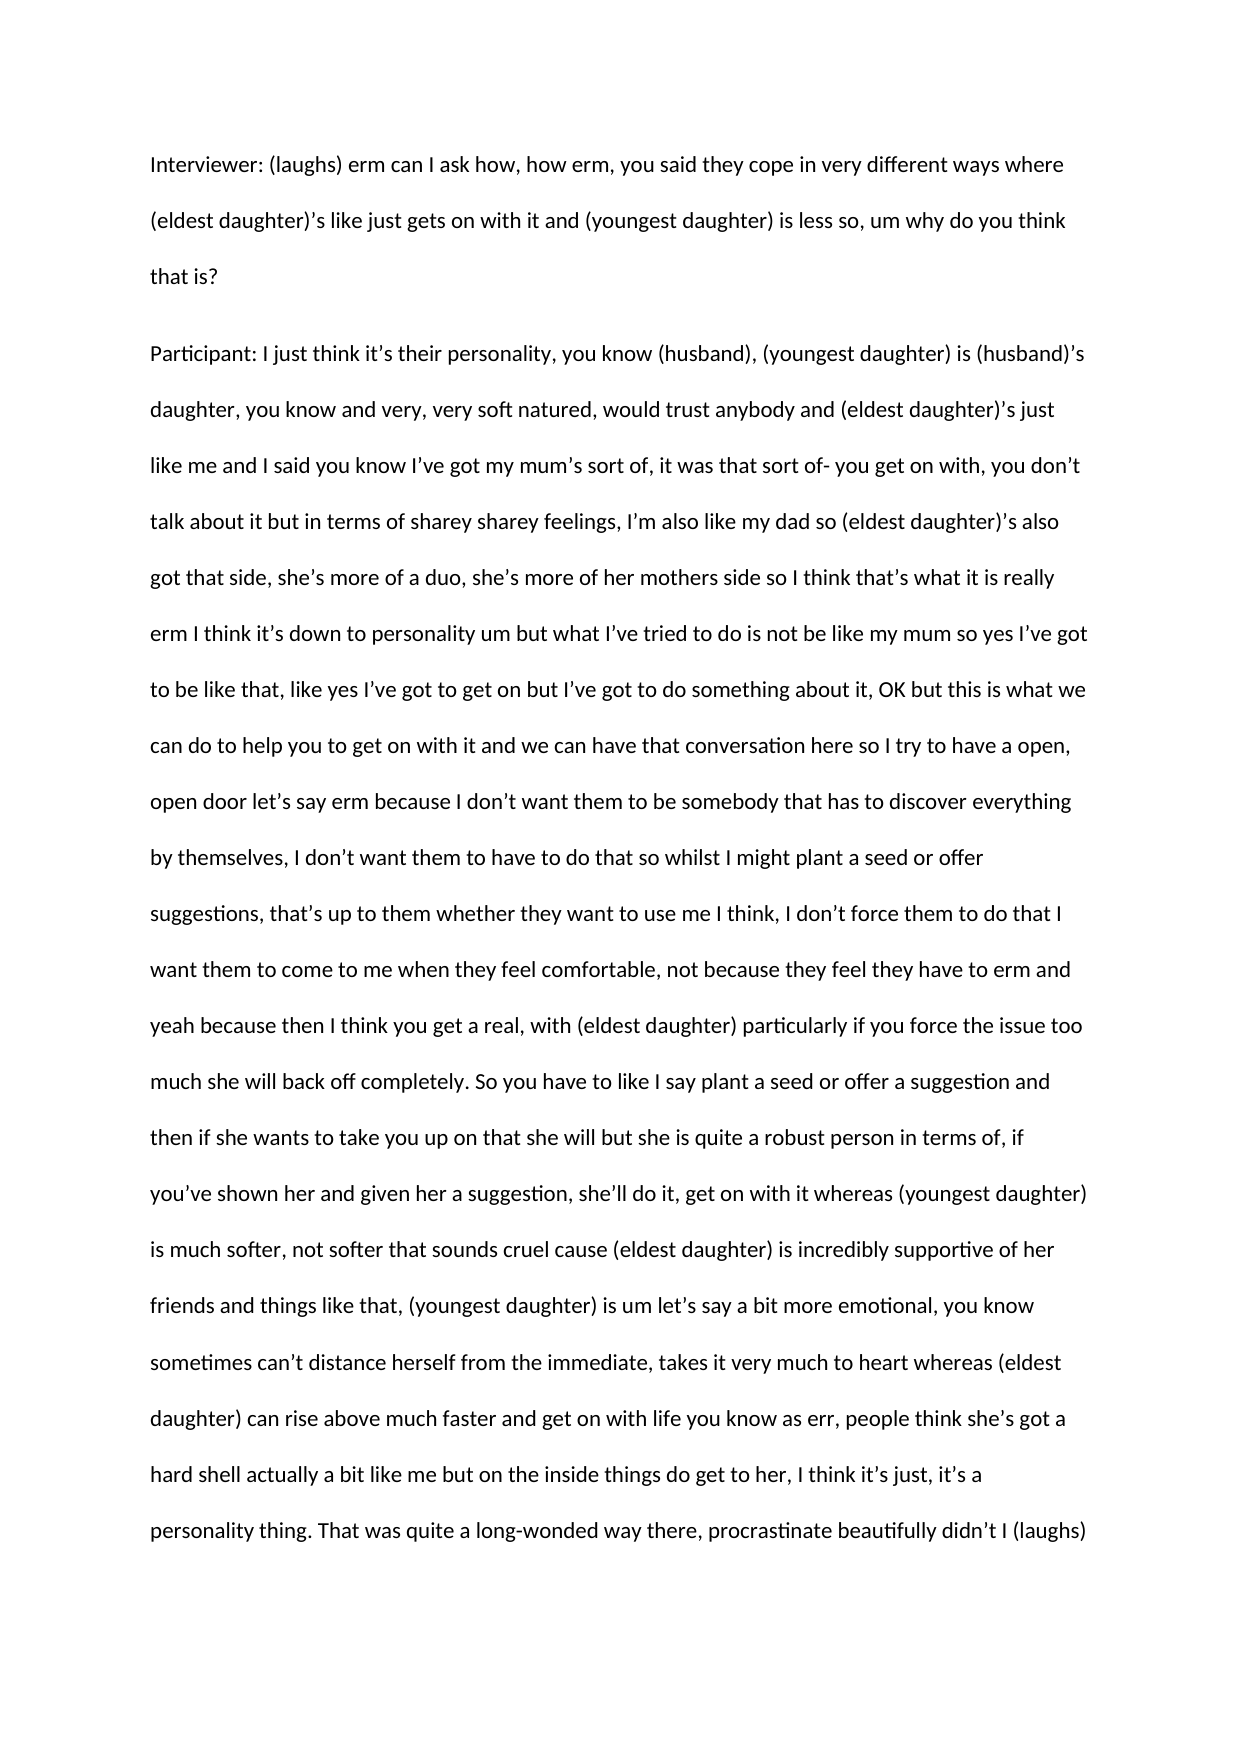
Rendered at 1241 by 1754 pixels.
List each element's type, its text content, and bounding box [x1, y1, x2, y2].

text Interviewer: (laughs) erm can I ask how, how erm, you said they cope in very different ways where (eldest daughter)’s like just gets on with it and (youngest daughter) is less so, um why do you think that is? [150, 150, 1090, 290]
text Participant: I just think it’s their personality, you know (husband), (youngest daughter) is (husband)’s daughter, you know and very, very soft natured, would trust anybody and (eldest daughter)’s just like me and I said you know I’ve got my mum’s sort of, it was that sort of- you get on with, you don’t talk about it but in terms of sharey sharey feelings, I’m also like my dad so (eldest daughter)’s also got that side, she’s more of a duo, she’s more of her mothers side so I think that’s what it is really erm I think it’s down to personality um but what I’ve tried to do is not be like my mum so yes I’ve got to be like that, like yes I’ve got to get on but I’ve got to do something about it, OK but this is what we can do to help you to get on with it and we can have that conversation here so I try to have a open, open door let’s say erm because I don’t want them to be somebody that has to discover everything by themselves, I don’t want them to have to do that so whilst I might plant a seed or offer suggestions, that’s up to them whether they want to use me I think, I don’t force them to do that I want them to come to me when they feel comfortable, not because they feel they have to erm and yeah because then I think you get a real, with (eldest daughter) particularly if you force the issue too much she will back off completely. So you have to like I say plant a seed or offer a suggestion and then if she wants to take you up on that she will but she is quite a robust person in terms of, if you’ve shown her and given her a suggestion, she’ll do it, get on with it whereas (youngest daughter) is much softer, not softer that sounds cruel cause (eldest daughter) is incredibly supportive of her friends and things like that, (youngest daughter) is um let’s say a bit more emotional, you know sometimes can’t distance herself from the immediate, takes it very much to heart whereas (eldest daughter) can rise above much faster and get on with life you know as err, people think she’s got a hard shell actually a bit like me but on the inside things do get to her, I think it’s just, it’s a personality thing. That was quite a long-wonded way there, procrastinate beautifully didn’t I (laughs) [150, 339, 1090, 1544]
